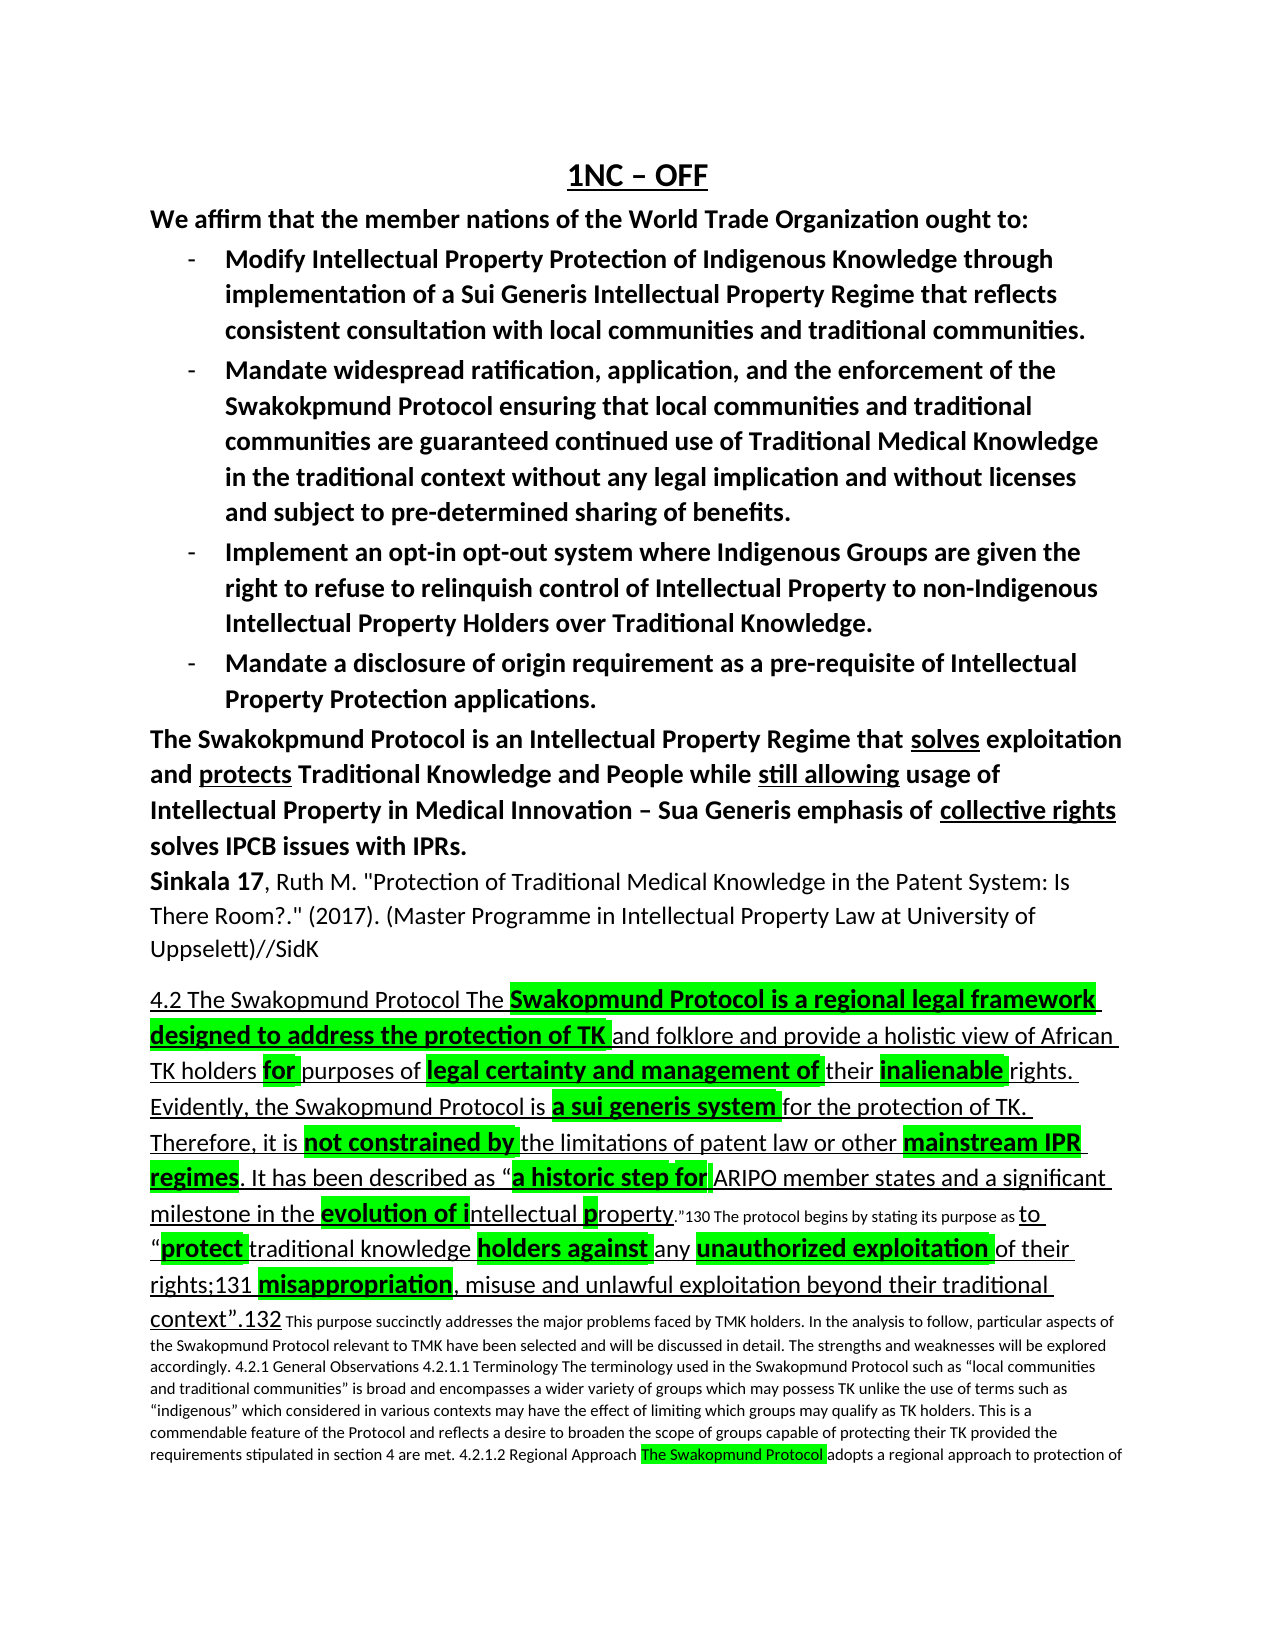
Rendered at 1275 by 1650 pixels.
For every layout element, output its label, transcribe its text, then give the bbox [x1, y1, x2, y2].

subtitle The Swakokpmund Protocol is an Intellectual Property Regime that solves exploitation and protects Traditional Knowledge and People while still allowing usage of Intellectual Property in Medical Innovation – Sua Generis emphasis of collective rights solves IPCB issues with IPRs. [150, 722, 1125, 862]
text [150, 982, 1125, 1464]
subtitle 1NC – OFF [150, 154, 1125, 195]
subtitle Implement an opt-in opt-out system where Indigenous Groups are given the right to refuse to relinquish control of Intellectual Property to non-Indigenous Intellectual Property Holders over Traditional Knowledge. [187, 535, 1125, 640]
subtitle Modify Intellectual Property Protection of Indigenous Knowledge through implementation of a Sui Generis Intellectual Property Regime that reflects consistent consultation with local communities and traditional communities. [187, 242, 1125, 346]
text Sinkala 17, Ruth M. "Protection of Traditional Medical Knowledge in the Patent System: Is There Room?." (2017). (Master Programme in Intellectual Property Law at University of Uppselett)//SidK [150, 864, 1125, 963]
subtitle We affirm that the member nations of the World Trade Organization ought to: [150, 202, 1125, 235]
subtitle Mandate a disclosure of origin requirement as a pre-requisite of Intellectual Property Protection applications. [187, 646, 1125, 715]
subtitle Mandate widespread ratification, application, and the enforcement of the Swakokpmund Protocol ensuring that local communities and traditional communities are guaranteed continued use of Traditional Medical Knowledge in the traditional context without any legal implication and without licenses and subject to pre-determined sharing of benefits. [187, 353, 1125, 529]
